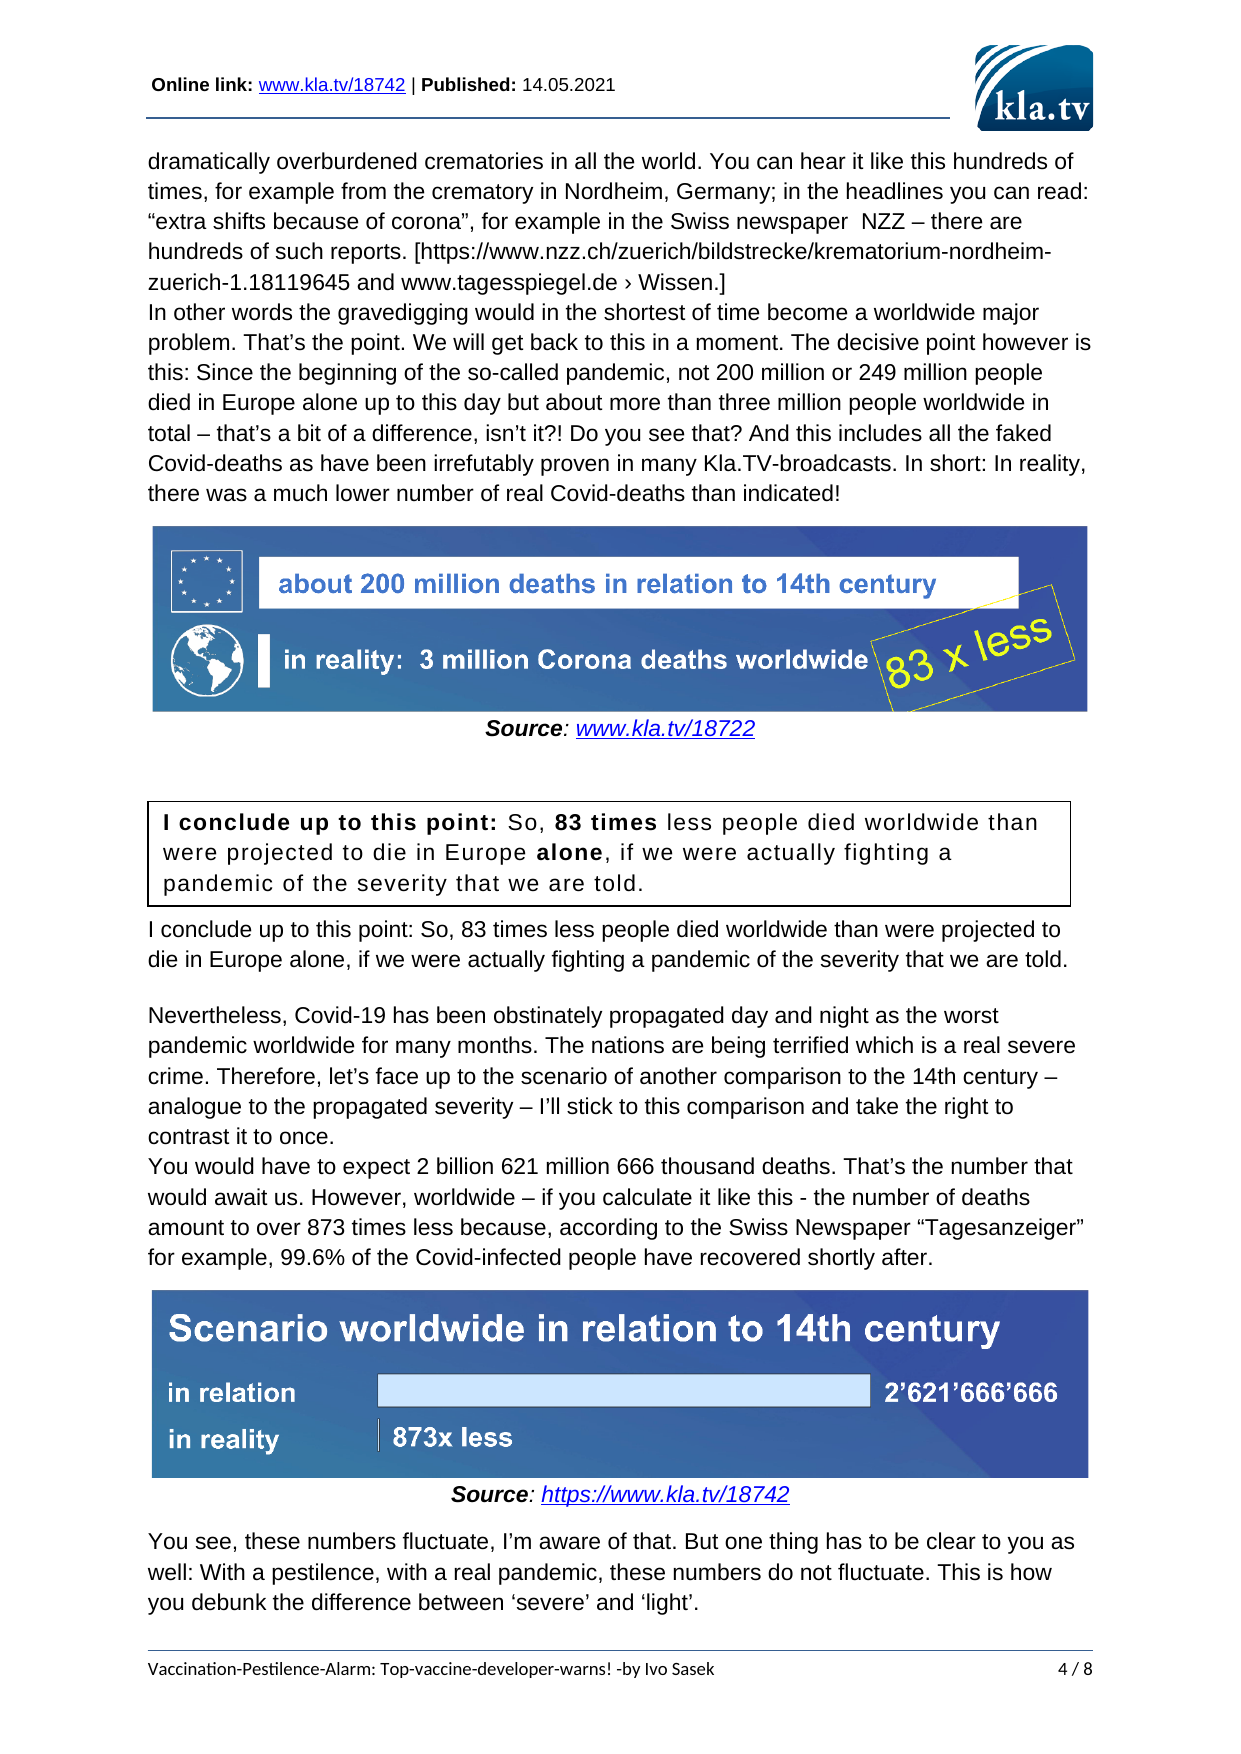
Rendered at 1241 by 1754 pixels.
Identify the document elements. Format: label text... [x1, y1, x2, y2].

picture [152, 526, 1088, 712]
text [148, 148, 1093, 506]
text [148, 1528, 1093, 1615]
text I conclude up to this point: So, 83 times less people died worldwide than were projected to die in Europe alone, if we were actually fighting a pandemic of the severity that we are told. Nevertheless, Covid-19 has been obstinately propagated day and night as the worst pandemic worldwide for many months. The nations are being terrified which is a real severe crime. Therefore, let’s face up to the scenario of another comparison to the 14th century – analogue to the propagated severity – I’ll stick to this comparison and take the right to contrast it to once. You would have to expect 2 billion 621 million 666 thousand deaths. That’s the number that would await us. However, worldwide – if you calculate it like this - the number of deaths amount to over 873 times less because, according to the Swiss Newspaper “Tagesanzeiger” for example, 99.6% of the Covid-infected people have recovered shortly after. [148, 762, 1093, 1270]
picture [151, 1290, 1089, 1478]
